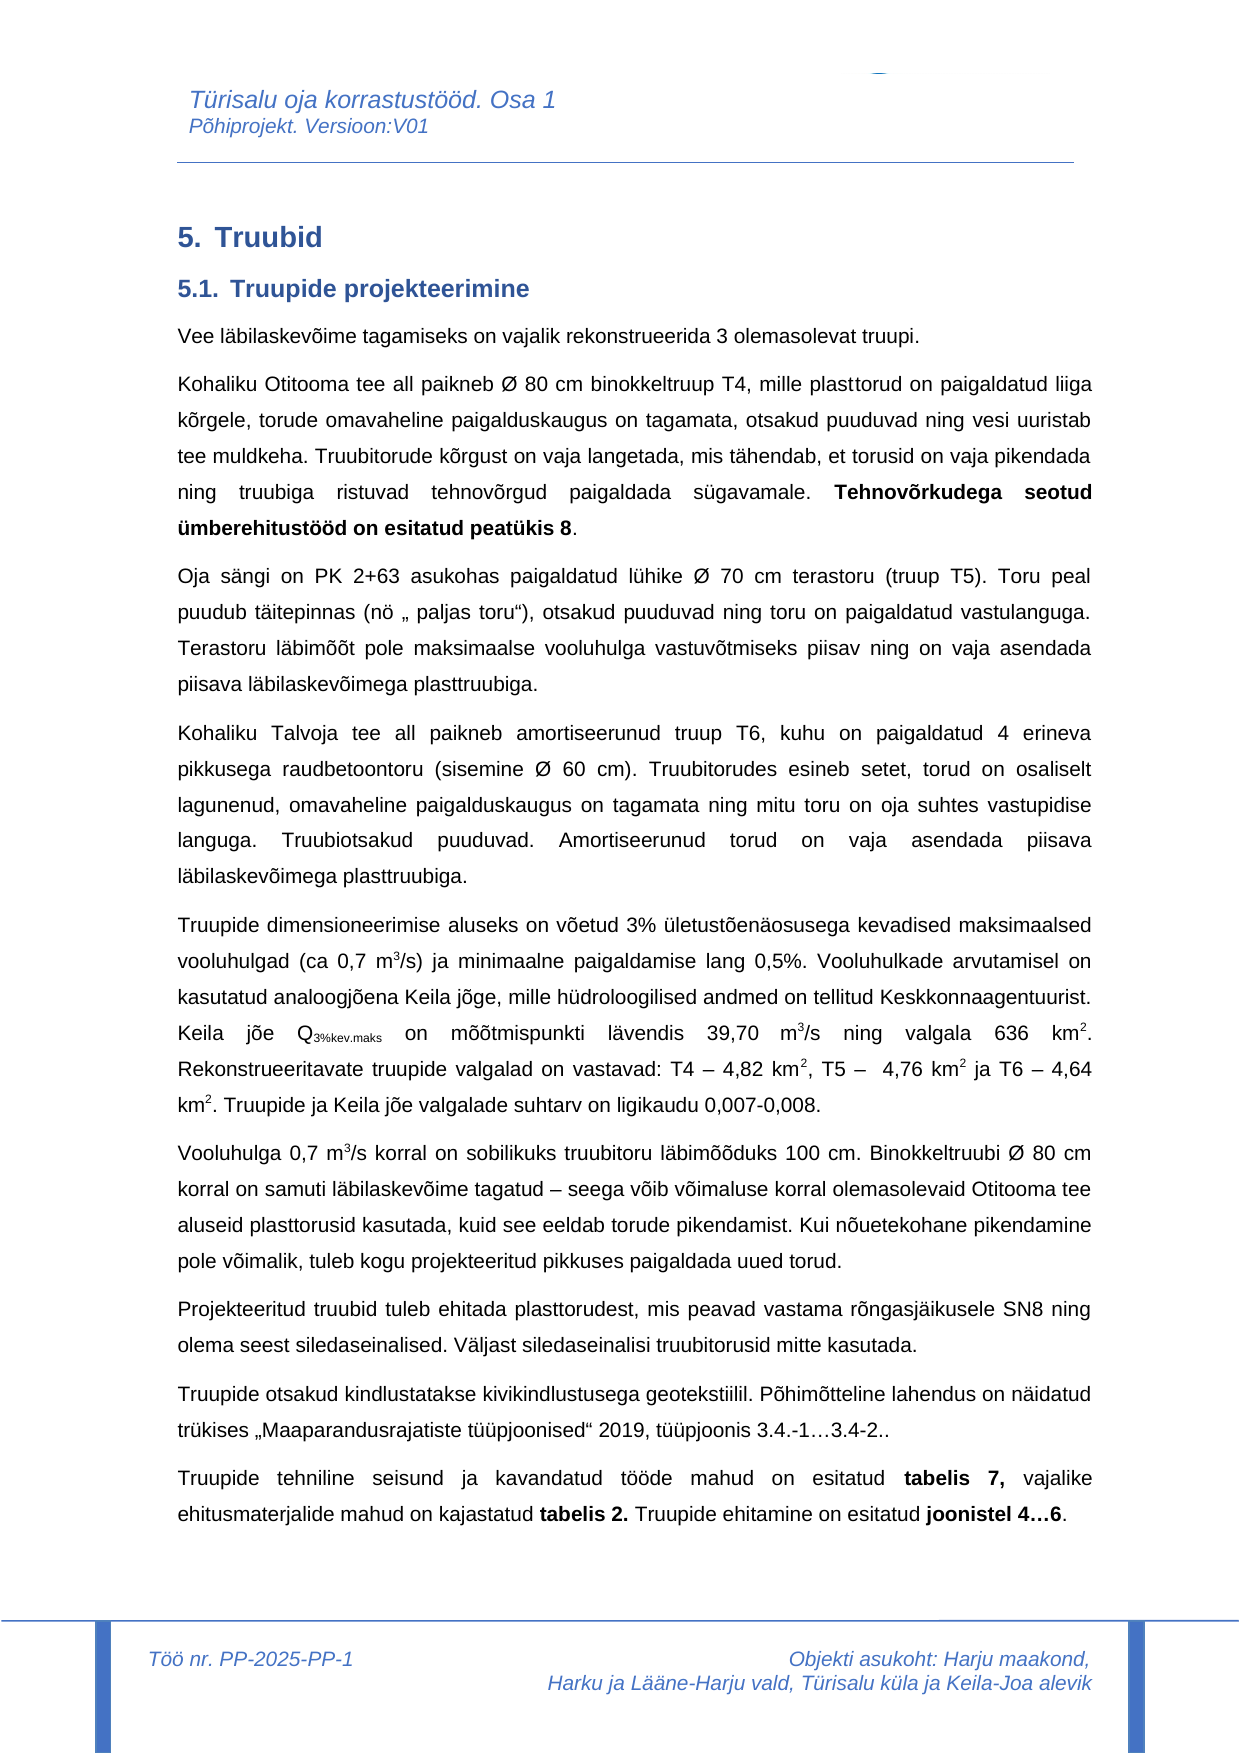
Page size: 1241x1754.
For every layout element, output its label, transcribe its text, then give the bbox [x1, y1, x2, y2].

text Truupide tehniline seisund ja kavandatud tööde mahud on esitatud tabelis 7, vajalike ehitusmaterjalide mahud on kajastatud tabelis 2. Truupide ehitamine on esitatud joonistel 4…6. [177, 1466, 1092, 1526]
text Kohaliku Talvoja tee all paikneb amortiseerunud truup T6, kuhu on paigaldatud 4 erineva pikkusega raudbetoontoru (sisemine Ø 60 cm). Truubitorudes esineb setet, torud on osaliselt lagunenud, omavaheline paigalduskaugus on tagamata ning mitu toru on oja suhtes vastupidise languga. Truubiotsakud puuduvad. Amortiseerunud torud on vaja asendada piisava läbilaskevõimega plasttruubiga. [177, 721, 1092, 888]
text Kohaliku Otitooma tee all paikneb Ø 80 cm binokkeltruup T4, mille plasttorud on paigaldatud liiga kõrgele, torude omavaheline paigalduskaugus on tagamata, otsakud puuduvad ning vesi uuristab tee muldkeha. Truubitorude kõrgust on vaja langetada, mis tähendab, et torusid on vaja pikendada ning truubiga ristuvad tehnovõrgud paigaldada sügavamale. Tehnovõrkudega seotud ümberehitustööd on esitatud peatükis 8. [177, 372, 1092, 540]
text Truupide dimensioneerimise aluseks on võetud 3% ületustõenäosusega kevadised maksimaalsed vooluhulgad (ca 0,7 m3/s) ja minimaalne paigaldamise lang 0,5%. Vooluhulkade arvutamisel on kasutatud analoogjõena Keila jõge, mille hüdroloogilised andmed on tellitud Keskkonnaagentuurist. Keila jõe Q3%kev.maks on mõõtmispunkti lävendis 39,70 m3/s ning valgala 636 km2. Rekonstrueeritavate truupide valgalad on vastavad: T4 – 4,82 km2, T5 – 4,76 km2 ja T6 – 4,64 km2. Truupide ja Keila jõe valgalade suhtarv on ligikaudu 0,007-0,008. [177, 913, 1092, 1116]
text Vee läbilaskevõime tagamiseks on vajalik rekonstrueerida 3 olemasolevat truupi. [177, 324, 1092, 348]
subtitle Truupide projekteerimine [177, 274, 1092, 303]
text Projekteeritud truubid tuleb ehitada plasttorudest, mis peavad vastama rõngasjäikusele SN8 ning olema seest siledaseinalised. Väljast siledaseinalisi truubitorusid mitte kasutada. [177, 1297, 1092, 1357]
text Vooluhulga 0,7 m3/s korral on sobilikuks truubitoru läbimõõduks 100 cm. Binokkeltruubi Ø 80 cm korral on samuti läbilaskevõime tagatud – seega võib võimaluse korral olemasolevaid Otitooma tee aluseid plasttorusid kasutada, kuid see eeldab torude pikendamist. Kui nõuetekohane pikendamine pole võimalik, tuleb kogu projekteeritud pikkuses paigaldada uued torud. [177, 1141, 1092, 1273]
text Truupide otsakud kindlustatakse kivikindlustusega geotekstiilil. Põhimõtteline lahendus on näidatud trükises „Maaparandusrajatiste tüüpjoonised“ 2019, tüüpjoonis 3.4.-1…3.4-2.. [177, 1381, 1092, 1441]
subtitle Truubid [177, 220, 1092, 253]
text Oja sängi on PK 2+63 asukohas paigaldatud lühike Ø 70 cm terastoru (truup T5). Toru peal puudub täitepinnas (nö „ paljas toru“), otsakud puuduvad ning toru on paigaldatud vastulanguga. Terastoru läbimõõt pole maksimaalse vooluhulga vastuvõtmiseks piisav ning on vaja asendada piisava läbilaskevõimega plasttruubiga. [177, 564, 1092, 696]
